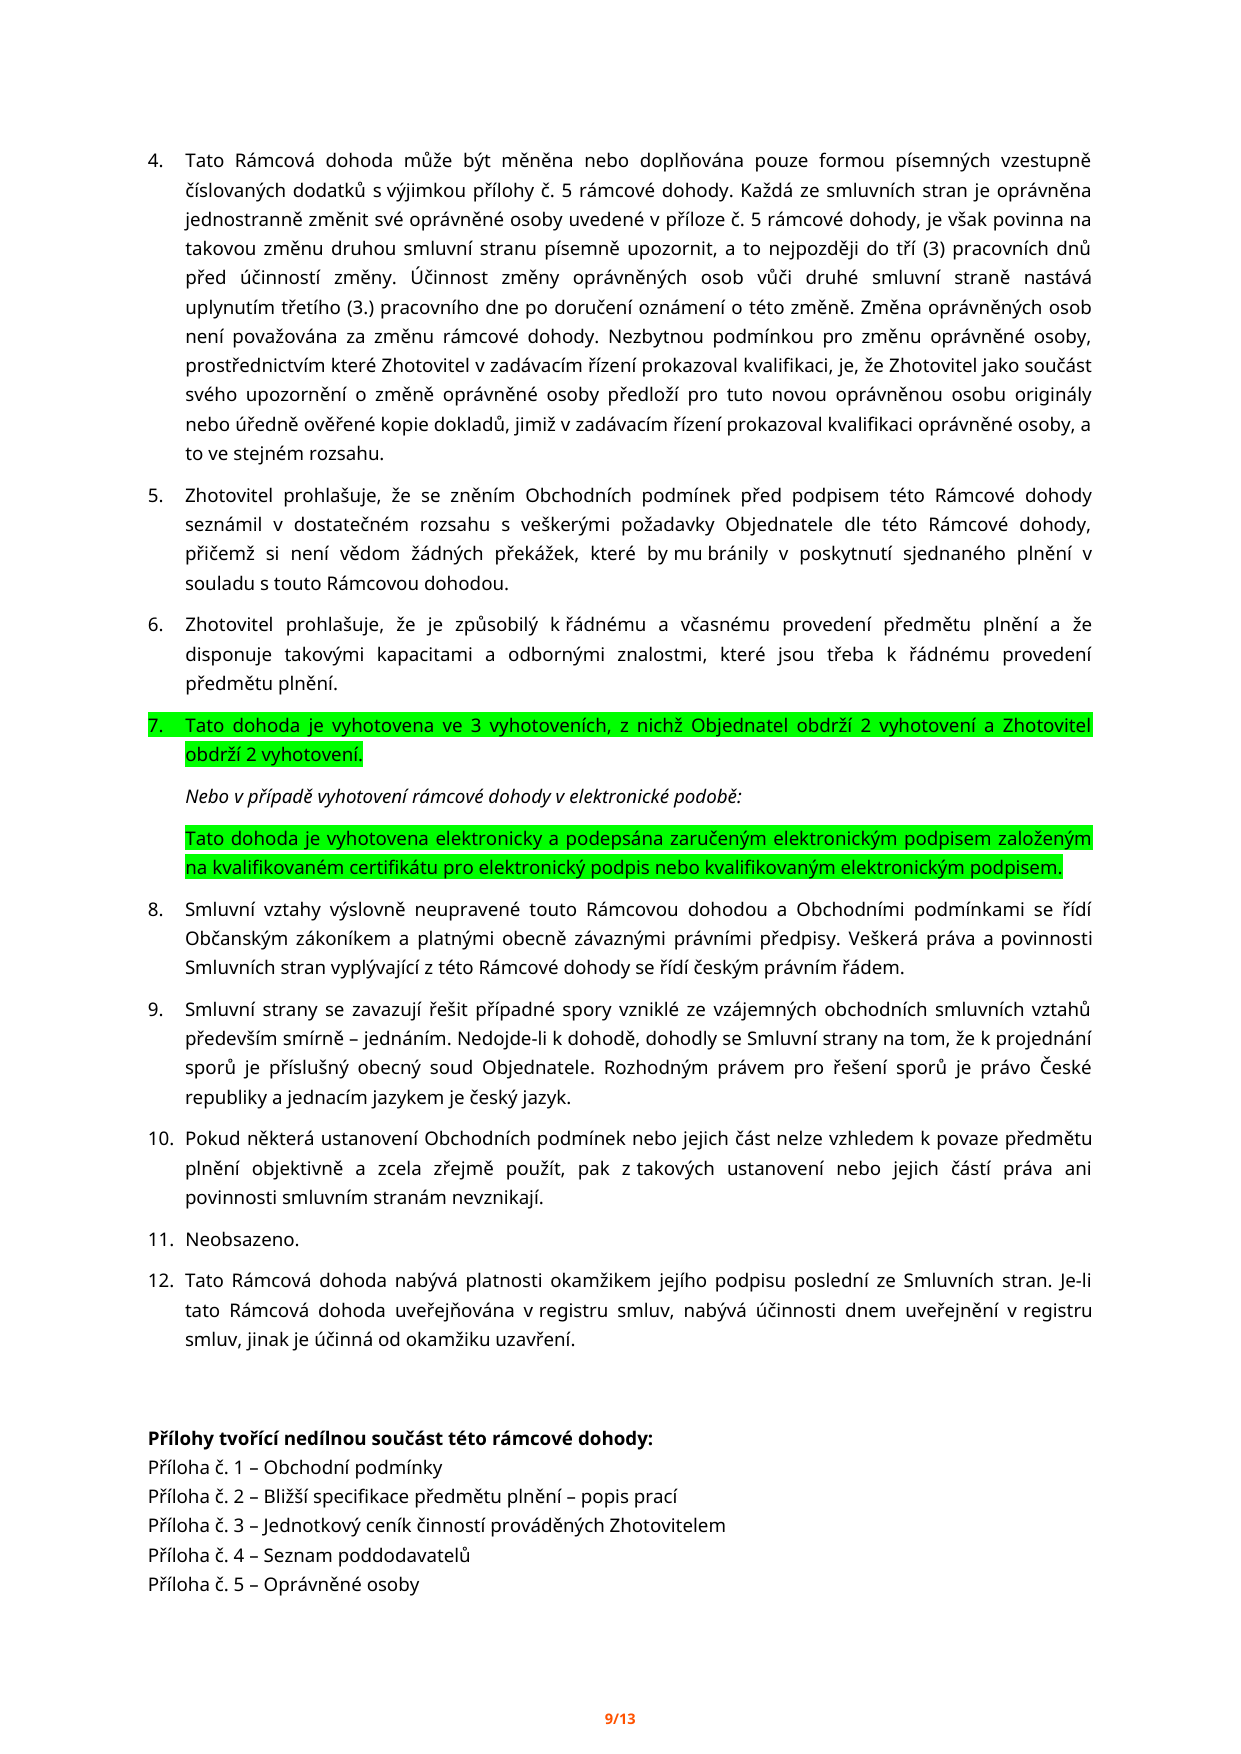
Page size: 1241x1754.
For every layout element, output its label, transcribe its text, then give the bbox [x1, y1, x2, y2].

list Zhotovitel prohlašuje, že je způsobilý k řádnému a včasnému provedení předmětu plnění a že disponuje takovými kapacitami a odbornými znalostmi, které jsou třeba k řádnému provedení předmětu plnění. [148, 612, 1093, 696]
list Tato Rámcová dohoda nabývá platnosti okamžikem jejího podpisu poslední ze Smluvních stran. Je-li tato Rámcová dohoda uveřejňována v registru smluv, nabývá účinnosti dnem uveřejnění v registru smluv, jinak je účinná od okamžiku uzavření. [148, 1268, 1093, 1352]
text Příloha č. 2 – Bližší specifikace předmětu plnění – popis prací [148, 1483, 1095, 1509]
list Tato dohoda je vyhotovena ve 3 vyhotoveních, z nichž Objednatel obdrží 2 vyhotovení a Zhotovitel obdrží 2 vyhotovení. [148, 737, 1093, 767]
list Pokud některá ustanovení Obchodních podmínek nebo jejich část nelze vzhledem k povaze předmětu plnění objektivně a zcela zřejmě použít, pak z takových ustanovení nebo jejich částí práva ani povinnosti smluvním stranám nevznikají. [148, 1126, 1093, 1210]
text Tato dohoda je vyhotovena elektronicky a podepsána zaručeným elektronickým podpisem založeným na kvalifikovaném certifikátu pro elektronický podpis nebo kvalifikovaným elektronickým podpisem. [185, 850, 1093, 879]
text Nebo v případě vyhotovení rámcové dohody v elektronické podobě: [185, 783, 1093, 808]
list Smluvní vztahy výslovně neupravené touto Rámcovou dohodou a Obchodními podmínkami se řídí Občanským zákoníkem a platnými obecně závaznými právními předpisy. Veškerá práva a povinnosti Smluvních stran vyplývající z této Rámcové dohody se řídí českým právním řádem. [148, 896, 1093, 980]
text Příloha č. 5 – Oprávněné osoby [148, 1571, 1095, 1597]
list Tato Rámcová dohoda může být měněna nebo doplňována pouze formou písemných vzestupně číslovaných dodatků s výjimkou přílohy č. 5 rámcové dohody. Každá ze smluvních stran je oprávněna jednostranně změnit své oprávněné osoby uvedené v příloze č. 5 rámcové dohody, je však povinna na takovou změnu druhou smluvní stranu písemně upozornit, a to nejpozději do tří (3) pracovních dnů před účinností změny. Účinnost změny oprávněných osob vůči druhé smluvní straně nastává uplynutím třetího (3.) pracovního dne po doručení oznámení o této změně. Změna oprávněných osob není považována za změnu rámcové dohody. Nezbytnou podmínkou pro změnu oprávněné osoby, prostřednictvím které Zhotovitel v zadávacím řízení prokazoval kvalifikaci, je, že Zhotovitel jako součást svého upozornění o změně oprávněné osoby předloží pro tuto novou oprávněnou osobu originály nebo úředně ověřené kopie dokladů, jimiž v zadávacím řízení prokazoval kvalifikaci oprávněné osoby, a to ve stejném rozsahu. [148, 148, 1093, 466]
text Příloha č. 4 – Seznam poddodavatelů [148, 1542, 1095, 1567]
list Smluvní strany se zavazují řešit případné spory vzniklé ze vzájemných obchodních smluvních vztahů především smírně – jednáním. Nedojde-li k dohodě, dohodly se Smluvní strany na tom, že k projednání sporů je příslušný obecný soud Objednatele. Rozhodným právem pro řešení sporů je právo České republiky a jednacím jazykem je český jazyk. [148, 996, 1093, 1109]
text Přílohy tvořící nedílnou součást této rámcové dohody: [148, 1425, 1095, 1450]
list Zhotovitel prohlašuje, že se zněním Obchodních podmínek před podpisem této Rámcové dohody seznámil v dostatečném rozsahu s veškerými požadavky Objednatele dle této Rámcové dohody, přičemž si není vědom žádných překážek, které by mu bránily v poskytnutí sjednaného plnění v souladu s touto Rámcovou dohodou. [148, 482, 1093, 595]
text Příloha č. 3 – Jednotkový ceník činností prováděných Zhotovitelem [148, 1513, 1095, 1538]
text Příloha č. 1 – Obchodní podmínky [148, 1454, 1095, 1480]
list Neobsazeno. [148, 1226, 1093, 1252]
